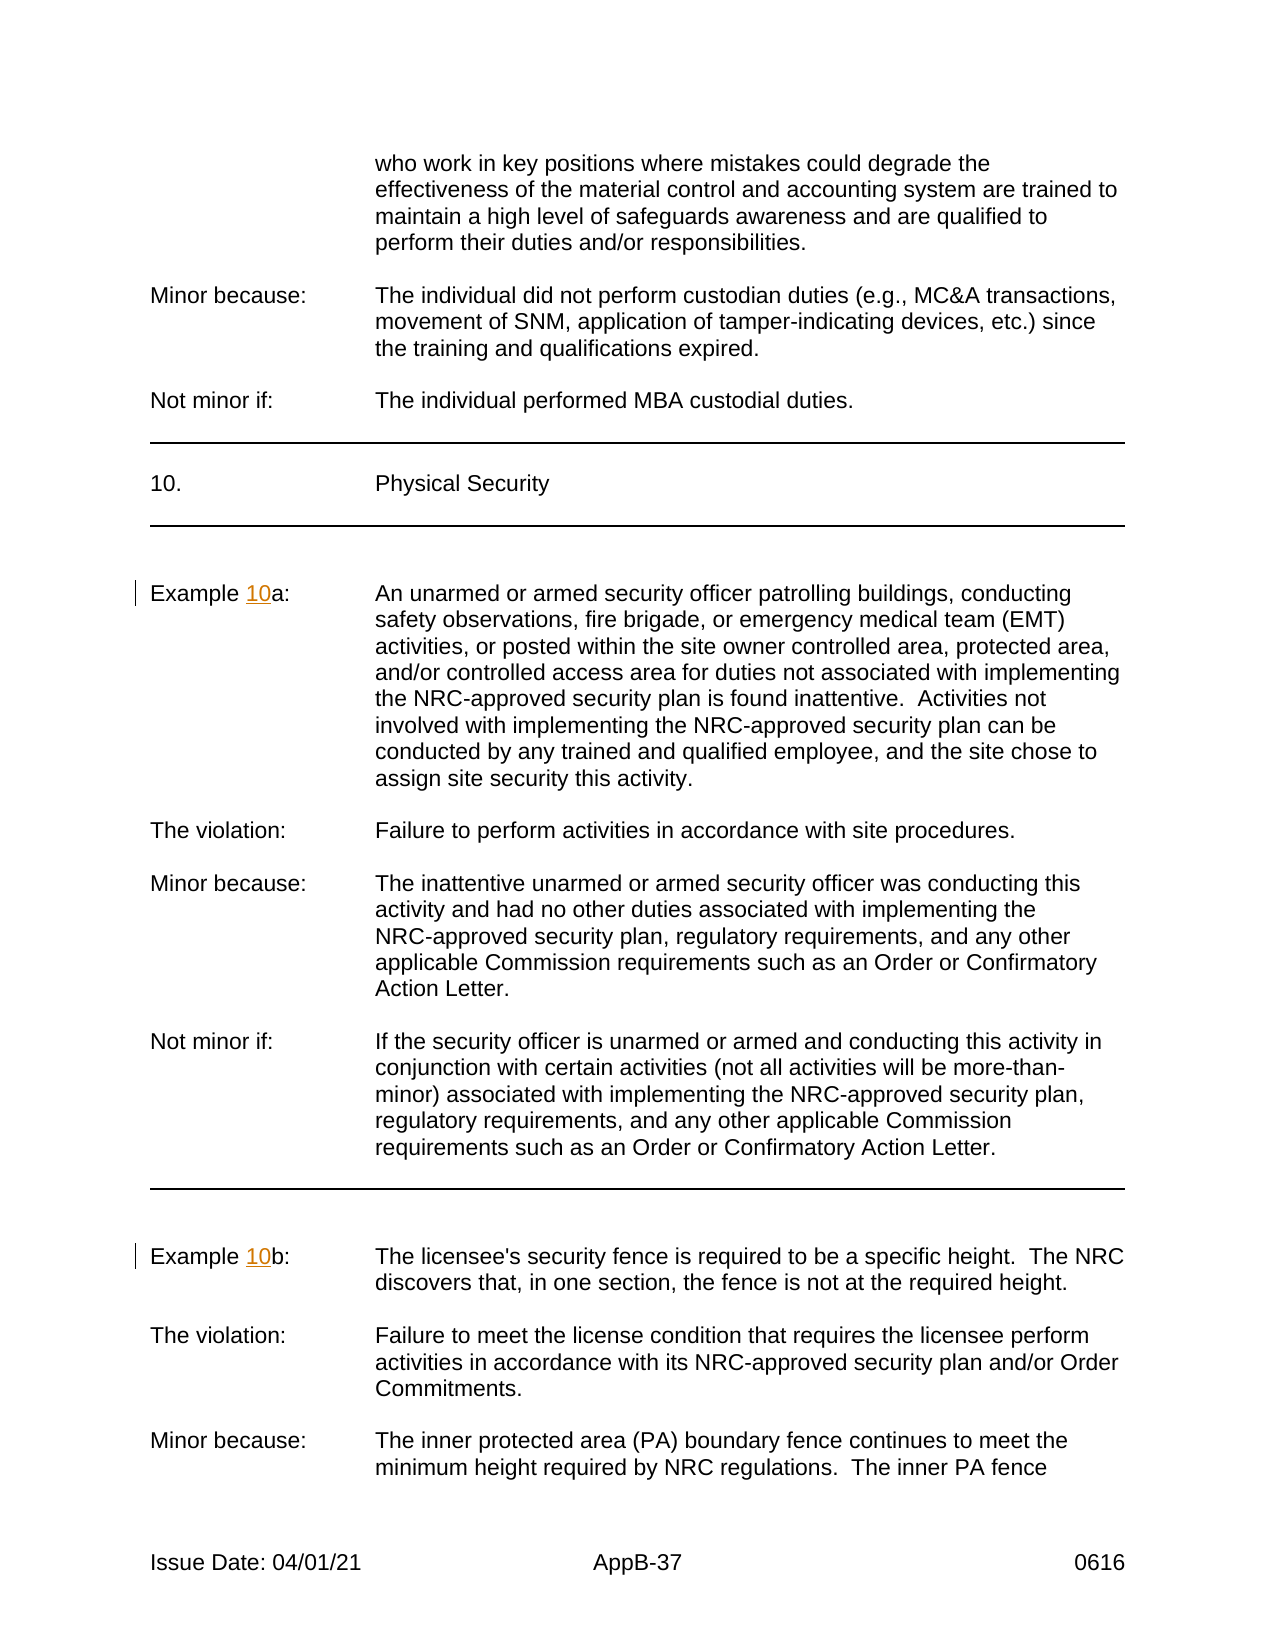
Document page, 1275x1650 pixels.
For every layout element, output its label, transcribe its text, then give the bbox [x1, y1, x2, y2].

text Not minor if: The individual performed MBA custodial duties. [150, 387, 1125, 413]
text The violation: Failure to meet the license condition that requires the licensee perform activities in accordance with its NRC-approved security plan and/or Order Commitments. [150, 1322, 1125, 1401]
text Minor because: The inattentive unarmed or armed security officer was conducting this activity and had no other duties associated with implementing the NRC-approved security plan, regulatory requirements, and any other applicable Commission requirements such as an Order or Confirmatory Action Letter. [150, 870, 1125, 1002]
text Example a: An unarmed or armed security officer patrolling buildings, conducting safety observations, fire brigade, or emergency medical team (EMT) activities, or posted within the site owner controlled area, protected area, and/or controlled access area for duties not associated with implementing the NRC-approved security plan is found inattentive. Activities not involved with implementing the NRC-approved security plan can be conducted by any trained and qualified employee, and the site chose to assign site security this activity. [150, 580, 1125, 791]
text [150, 150, 1125, 255]
text The violation: Failure to perform activities in accordance with site procedures. [150, 817, 1125, 843]
text Not minor if: If the security officer is unarmed or armed and conducting this activity in conjunction with certain activities (not all activities will be more-than-minor) associated with implementing the NRC-approved security plan, regulatory requirements, and any other applicable Commission requirements such as an Order or Confirmatory Action Letter. [150, 1028, 1125, 1160]
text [150, 1427, 1125, 1480]
text Example b: The licensee's security fence is required to be a specific height. The NRC discovers that, in one section, the fence is not at the required height. [150, 1243, 1125, 1296]
text Minor because: The individual did not perform custodian duties (e.g., MC&A transactions, movement of SNM, application of tamper-indicating devices, etc.) since the training and qualifications expired. [150, 282, 1125, 361]
subtitle 10. Physical Security [150, 470, 1125, 497]
